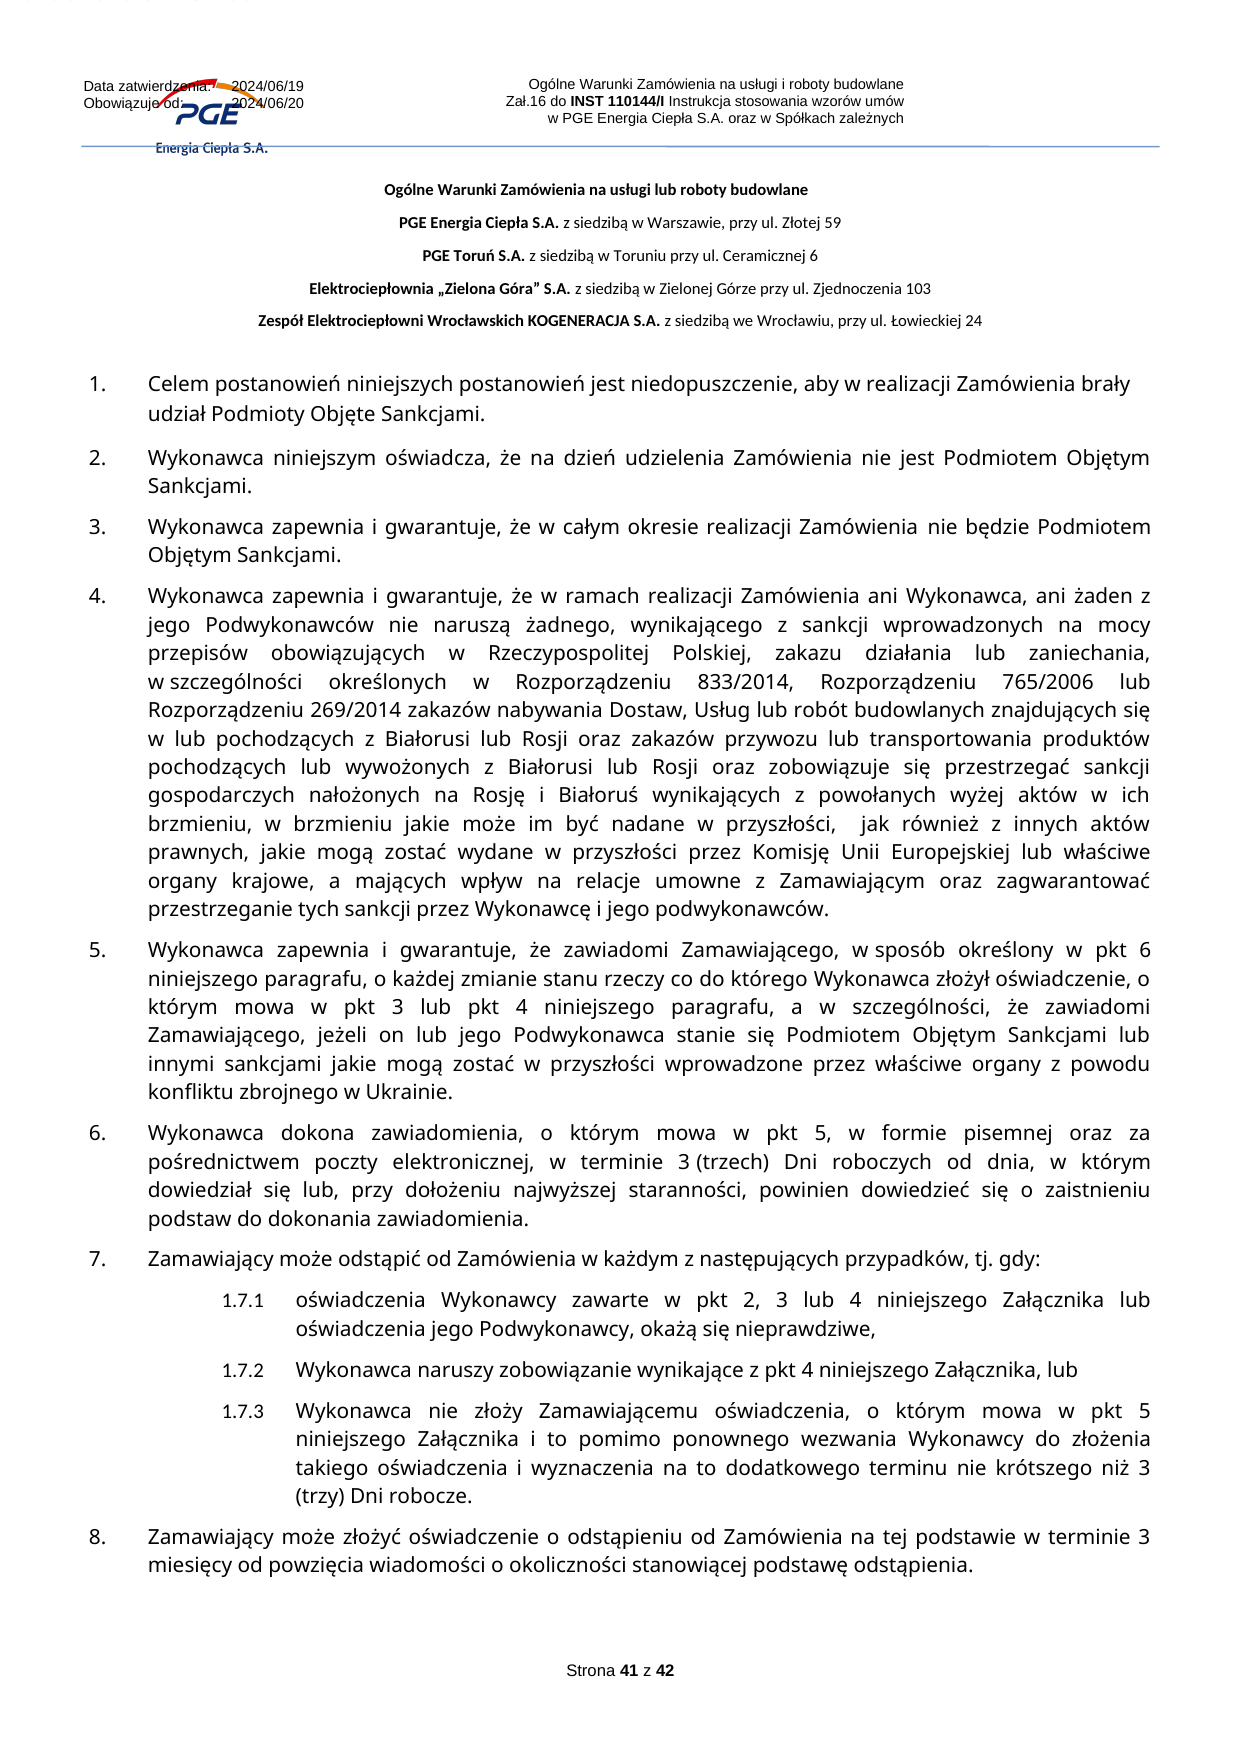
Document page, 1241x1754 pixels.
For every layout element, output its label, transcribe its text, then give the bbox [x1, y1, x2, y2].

subtitle Wykonawca naruszy zobowiązanie wynikające z pkt 4 niniejszego Załącznika, lub [221, 1355, 1152, 1383]
subtitle Wykonawca dokona zawiadomienia, o którym mowa w pkt 5, w formie pisemnej oraz za pośrednictwem poczty elektronicznej, w terminie 3 (trzech) Dni roboczych od dnia, w którym dowiedział się lub, przy dołożeniu najwyższej staranności, powinien dowiedzieć się o zaistnieniu podstaw do dokonania zawiadomienia. [89, 1118, 1152, 1232]
picture [130, 59, 291, 145]
subtitle Wykonawca zapewnia i gwarantuje, że zawiadomi Zamawiającego, w sposób określony w pkt 6 niniejszego paragrafu, o każdej zmianie stanu rzeczy co do którego Wykonawca złożył oświadczenie, o którym mowa w pkt 3 lub pkt 4 niniejszego paragrafu, a w szczególności, że zawiadomi Zamawiającego, jeżeli on lub jego Podwykonawca stanie się Podmiotem Objętym Sankcjami lub innymi sankcjami jakie mogą zostać w przyszłości wprowadzone przez właściwe organy z powodu konfliktu zbrojnego w Ukrainie. [89, 935, 1152, 1106]
subtitle Celem postanowień niniejszych postanowień jest niedopuszczenie, aby w realizacji Zamówienia brały udział Podmioty Objęte Sankcjami. [89, 369, 1152, 428]
subtitle Wykonawca zapewnia i gwarantuje, że w całym okresie realizacji Zamówienia nie będzie Podmiotem Objętym Sankcjami. [89, 512, 1152, 569]
subtitle Wykonawca nie złoży Zamawiającemu oświadczenia, o którym mowa w pkt 5 niniejszego Załącznika i to pomimo ponownego wezwania Wykonawcy do złożenia takiego oświadczenia i wyznaczenia na to dodatkowego terminu nie krótszego niż 3 (trzy) Dni robocze. [221, 1396, 1152, 1509]
picture [130, 148, 291, 182]
subtitle oświadczenia Wykonawcy zawarte w pkt 2, 3 lub 4 niniejszego Załącznika lub oświadczenia jego Podwykonawcy, okażą się nieprawdziwe, [221, 1286, 1152, 1342]
subtitle Wykonawca zapewnia i gwarantuje, że w ramach realizacji Zamówienia ani Wykonawca, ani żaden z jego Podwykonawców nie naruszą żadnego, wynikającego z sankcji wprowadzonych na mocy przepisów obowiązujących w Rzeczypospolitej Polskiej, zakazu działania lub zaniechania, w szczególności określonych w Rozporządzeniu 833/2014, Rozporządzeniu 765/2006 lub Rozporządzeniu 269/2014 zakazów nabywania Dostaw, Usług lub robót budowlanych znajdujących się w lub pochodzących z Białorusi lub Rosji oraz zakazów przywozu lub transportowania produktów pochodzących lub wywożonych z Białorusi lub Rosji oraz zobowiązuje się przestrzegać sankcji gospodarczych nałożonych na Rosję i Białoruś wynikających z powołanych wyżej aktów w ich brzmieniu, w brzmieniu jakie może im być nadane w przyszłości, jak również z innych aktów prawnych, jakie mogą zostać wydane w przyszłości przez Komisję Unii Europejskiej lub właściwe organy krajowe, a mających wpływ na relacje umowne z Zamawiającym oraz zagwarantować przestrzeganie tych sankcji przez Wykonawcę i jego podwykonawców. [89, 581, 1152, 923]
subtitle Wykonawca niniejszym oświadcza, że na dzień udzielenia Zamówienia nie jest Podmiotem Objętym Sankcjami. [89, 443, 1152, 499]
subtitle Zamawiający może odstąpić od Zamówienia w każdym z następujących przypadków, tj. gdy: [89, 1244, 1152, 1273]
subtitle Zamawiający może złożyć oświadczenie o odstąpieniu od Zamówienia na tej podstawie w terminie 3 miesięcy od powzięcia wiadomości o okoliczności stanowiącej podstawę odstąpienia. [89, 1522, 1152, 1579]
